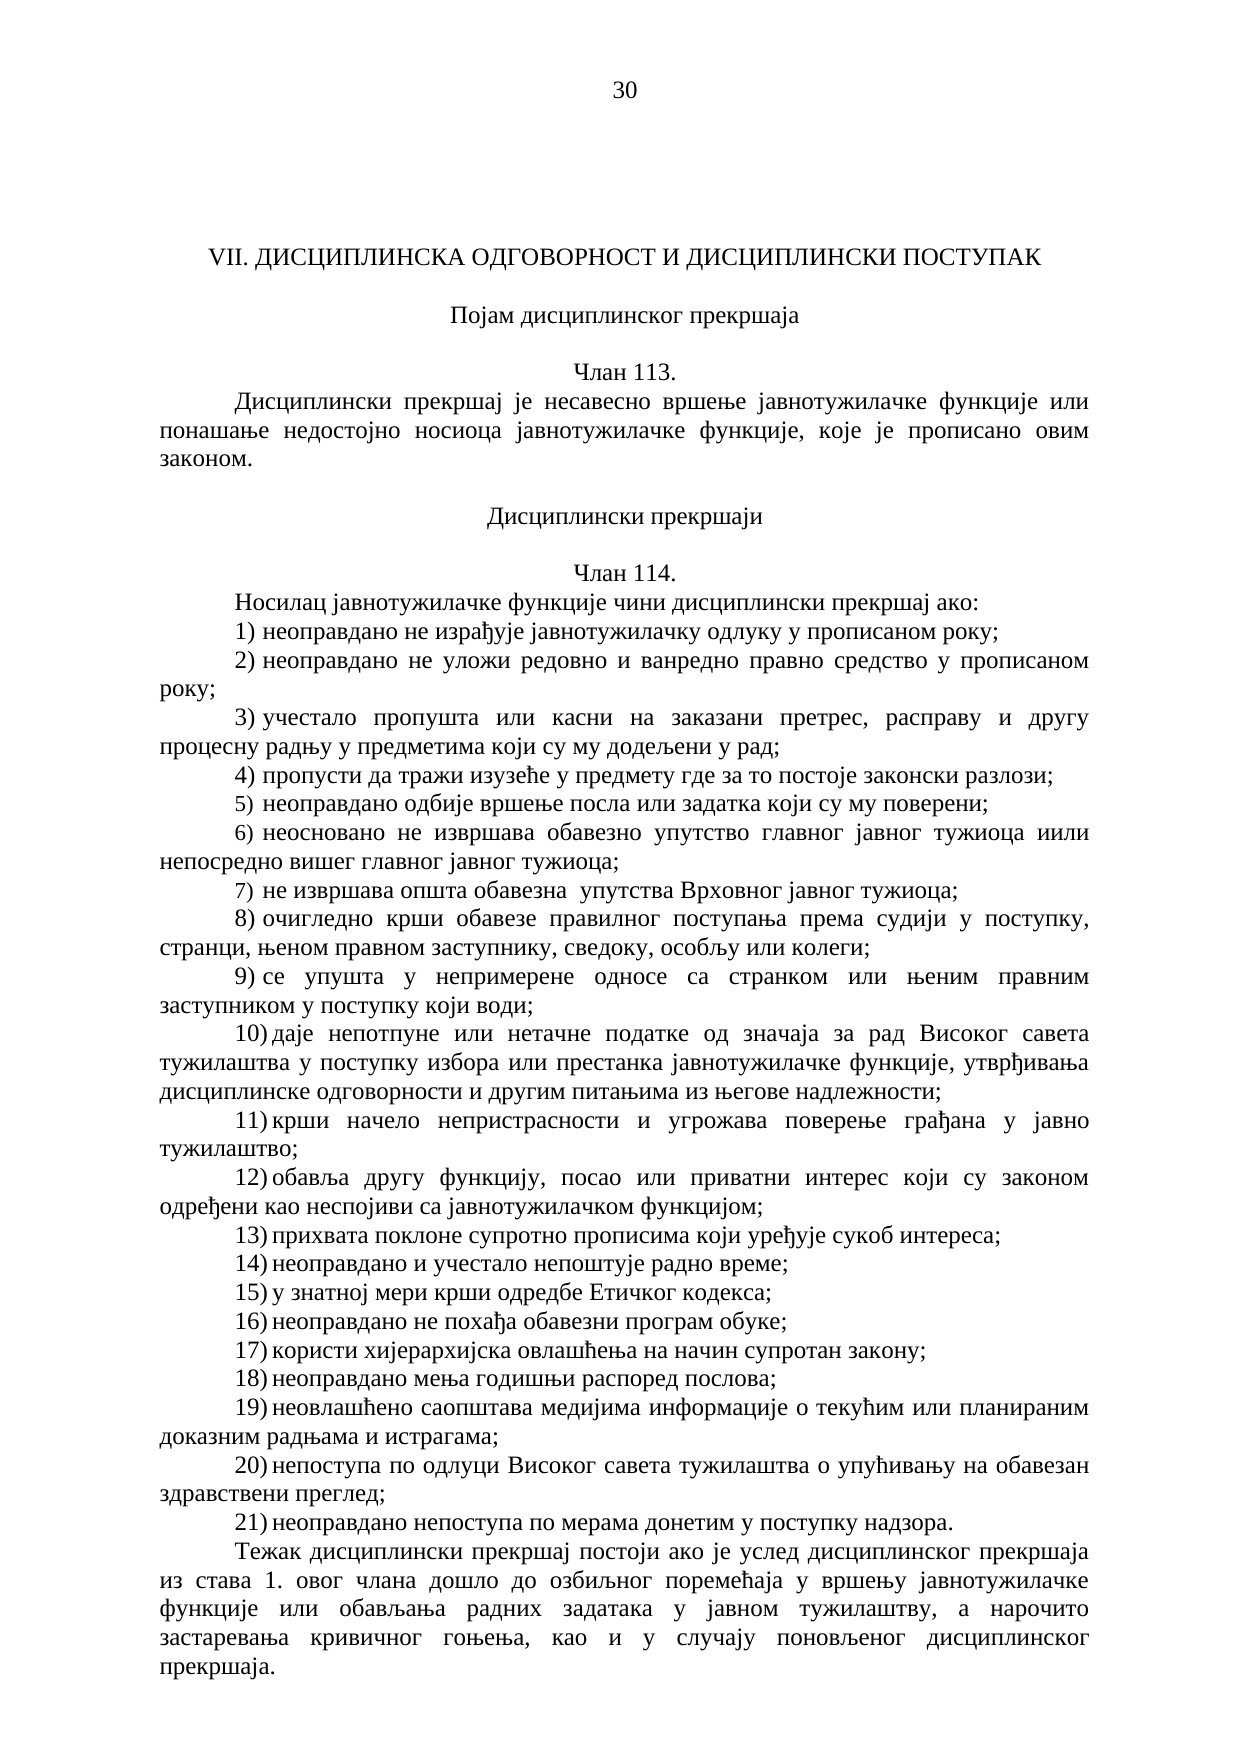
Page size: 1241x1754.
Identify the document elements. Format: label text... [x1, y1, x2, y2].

list неоправдано не уложи редовно и ванредно правно средство у прописаном року; [159, 645, 1090, 702]
text Члан 113. [159, 357, 1090, 386]
text Дисциплински прекршај је несавесно вршење јавнотужилачке функције или понашање недостојно носиоца јавнотужилачке функције, које је прописано овим законом. [159, 386, 1090, 472]
text Члан 114. [159, 558, 1090, 587]
text VII. ДИСЦИПЛИНСКА ОДГОВОРНОСТ И ДИСЦИПЛИНСКИ ПОСТУПАК [159, 242, 1090, 271]
list прихвата поклоне супротно прописима који уређује сукоб интереса; [234, 1220, 1090, 1248]
list непоступа по одлуци Високог савета тужилаштва о упућивању на обавезан здравствени преглед; [159, 1450, 1090, 1507]
text Носилац јавнотужилачке функције чини дисциплински прекршај ако: [159, 587, 1090, 616]
list очигледно крши обавезе правилног поступања према судији у поступку, странци, њеном правном заступнику, сведоку, особљу или колеги; [159, 903, 1090, 961]
list даје непотпуне или нетачне податке од значаја за рад Високог савета тужилаштва у поступку избора или престанка јавнотужилачке функције, утврђивања дисциплинске одговорности и другим питањима из његове надлежности; [159, 1018, 1090, 1105]
list у знатној мери крши одредбе Етичког кодекса; [234, 1277, 1090, 1306]
list неоправдано не израђује јавнотужилачку одлуку у прописаном року; [234, 616, 1090, 645]
list се упушта у непримерене односе са странком или њеним правним заступником у поступку који води; [159, 961, 1090, 1018]
list обавља другу функцију, посао или приватни интерес који су законом одређени као неспојиви са јавнотужилачком функцијом; [159, 1162, 1090, 1220]
list крши начело непристрасности и угрожава поверење грађана у јавно тужилаштво; [159, 1105, 1090, 1162]
text Тежак дисциплински прекршај постоји ако је услед дисциплинског прекршаја из става 1. овог члана дошло до озбиљног поремећаја у вршењу јавнотужилачке функције или обављања радних задатака у јавном тужилаштву, а нарочито застаревања кривичног гоњења, као и у случају поновљеног дисциплинског прекршаја. [159, 1536, 1090, 1680]
text Појам дисциплинског прекршаја [159, 300, 1090, 328]
list неоправдано мења годишњи распоред послова; [234, 1363, 1090, 1392]
list неоправдано непоступа по мерама донетим у поступку надзора. [234, 1507, 1090, 1536]
list неоправдано не похађа обавезни програм обуке; [234, 1306, 1090, 1335]
list не извршава општа обавезна упутства Врховног јавног тужиоца; [234, 875, 1090, 903]
list пропусти да тражи изузеће у предмету где за то постоје законски разлози; [234, 760, 1090, 788]
list неоправдано и учестало непоштује радно време; [234, 1248, 1090, 1277]
list неовлашћено саопштава медијима информације о текућим или планираним доказним радњама и истрагама; [159, 1392, 1090, 1450]
text Дисциплински прекршаји [159, 501, 1090, 530]
list користи хијерархијска овлашћења на начин супротан закону; [234, 1335, 1090, 1363]
list неосновано не извршава обавезно упутство главног јавног тужиоца иили непосредно вишег главног јавног тужиоца; [159, 817, 1090, 875]
list неоправдано одбије вршење посла или задатка који су му поверени; [234, 788, 1090, 817]
list учестало пропушта или касни на заказани претрес, расправу и другу процесну радњу у предметима који су му додељени у рад; [159, 702, 1090, 760]
